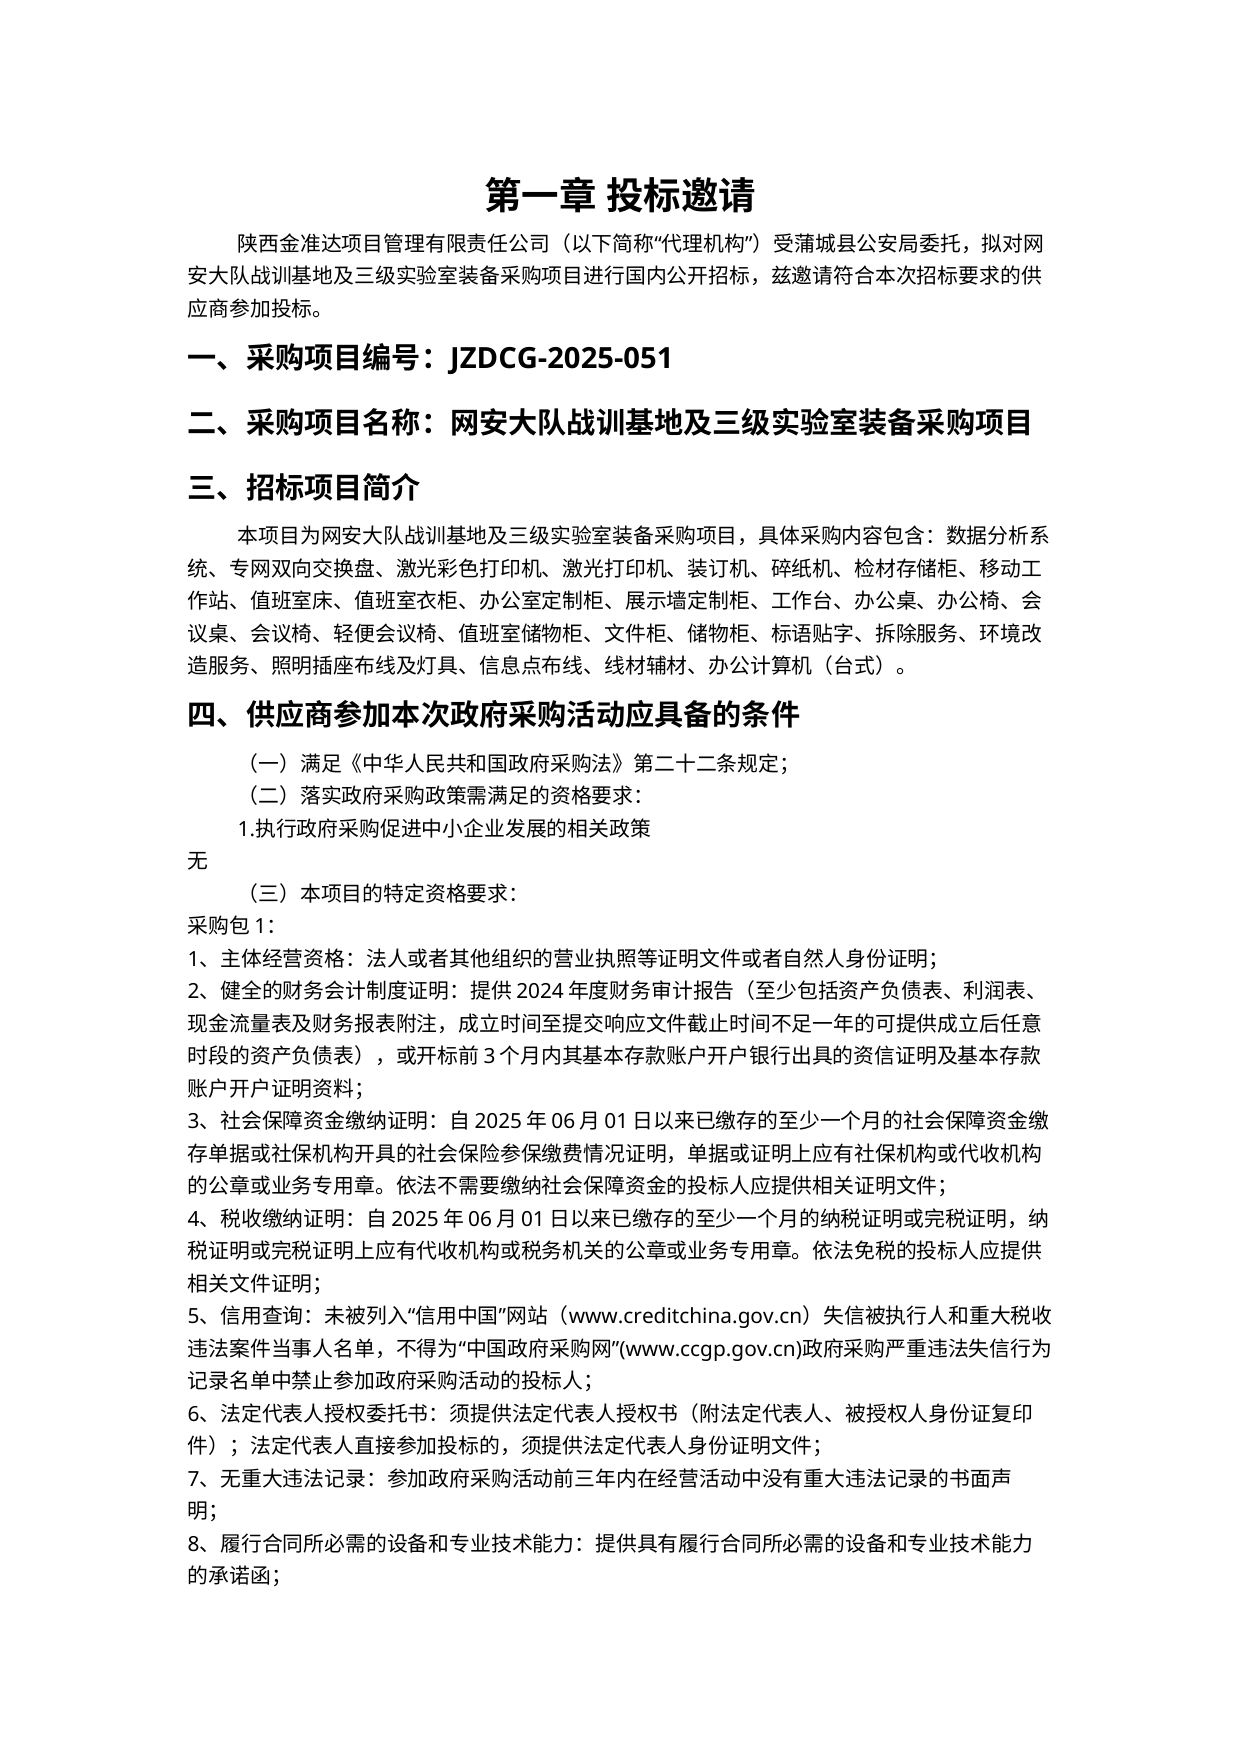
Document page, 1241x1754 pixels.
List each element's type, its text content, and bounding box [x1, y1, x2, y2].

text 1、主体经营资格：法人或者其他组织的营业执照等证明文件或者自然人身份证明； [187, 942, 1053, 974]
text （一）满足《中华人民共和国政府采购法》第二十二条规定； [187, 747, 1053, 779]
text 一、采购项目编号：JZDCG-2025-051 [187, 324, 1053, 389]
text 三、招标项目简介 [187, 454, 1053, 519]
text 第一章 投标邀请 [187, 162, 1053, 227]
text 4、税收缴纳证明：自2025年06月01日以来已缴存的至少一个月的纳税证明或完税证明，纳税证明或完税证明上应有代收机构或税务机关的公章或业务专用章。依法免税的投标人应提供相关文件证明； [187, 1202, 1053, 1299]
text （三）本项目的特定资格要求： [187, 877, 1053, 909]
text 四、供应商参加本次政府采购活动应具备的条件 [187, 682, 1053, 747]
text 无 [187, 844, 1053, 877]
text 采购包1： [187, 909, 1053, 942]
text 6、法定代表人授权委托书：须提供法定代表人授权书（附法定代表人、被授权人身份证复印件）；法定代表人直接参加投标的，须提供法定代表人身份证明文件； [187, 1397, 1053, 1462]
text 二、采购项目名称：网安大队战训基地及三级实验室装备采购项目 [187, 389, 1053, 454]
text 1.执行政府采购促进中小企业发展的相关政策 [187, 812, 1053, 844]
text 5、信用查询：未被列入“信用中国”网站（www.creditchina.gov.cn）失信被执行人和重大税收违法案件当事人名单，不得为“中国政府采购网”(www.ccgp.gov.cn)政府采购严重违法失信行为记录名单中禁止参加政府采购活动的投标人； [187, 1299, 1053, 1397]
text （二）落实政府采购政策需满足的资格要求： [187, 779, 1053, 812]
text 8、履行合同所必需的设备和专业技术能力：提供具有履行合同所必需的设备和专业技术能力的承诺函； [187, 1527, 1053, 1592]
text 陕西金准达项目管理有限责任公司（以下简称“代理机构”）受蒲城县公安局委托，拟对网安大队战训基地及三级实验室装备采购项目进行国内公开招标，兹邀请符合本次招标要求的供应商参加投标。 [187, 227, 1053, 324]
text 7、无重大违法记录：参加政府采购活动前三年内在经营活动中没有重大违法记录的书面声明； [187, 1462, 1053, 1527]
text 2、健全的财务会计制度证明：提供2024年度财务审计报告（至少包括资产负债表、利润表、现金流量表及财务报表附注，成立时间至提交响应文件截止时间不足一年的可提供成立后任意时段的资产负债表），或开标前3个月内其基本存款账户开户银行出具的资信证明及基本存款账户开户证明资料； [187, 974, 1053, 1104]
text 本项目为网安大队战训基地及三级实验室装备采购项目，具体采购内容包含：数据分析系统、专网双向交换盘、激光彩色打印机、激光打印机、装订机、碎纸机、检材存储柜、移动工作站、值班室床、值班室衣柜、办公室定制柜、展示墙定制柜、工作台、办公桌、办公椅、会议桌、会议椅、轻便会议椅、值班室储物柜、文件柜、储物柜、标语贴字、拆除服务、环境改造服务、照明插座布线及灯具、信息点布线、线材辅材、办公计算机（台式）。 [187, 519, 1053, 682]
text 3、社会保障资金缴纳证明：自2025年06月01日以来已缴存的至少一个月的社会保障资金缴存单据或社保机构开具的社会保险参保缴费情况证明，单据或证明上应有社保机构或代收机构的公章或业务专用章。依法不需要缴纳社会保障资金的投标人应提供相关证明文件； [187, 1104, 1053, 1202]
